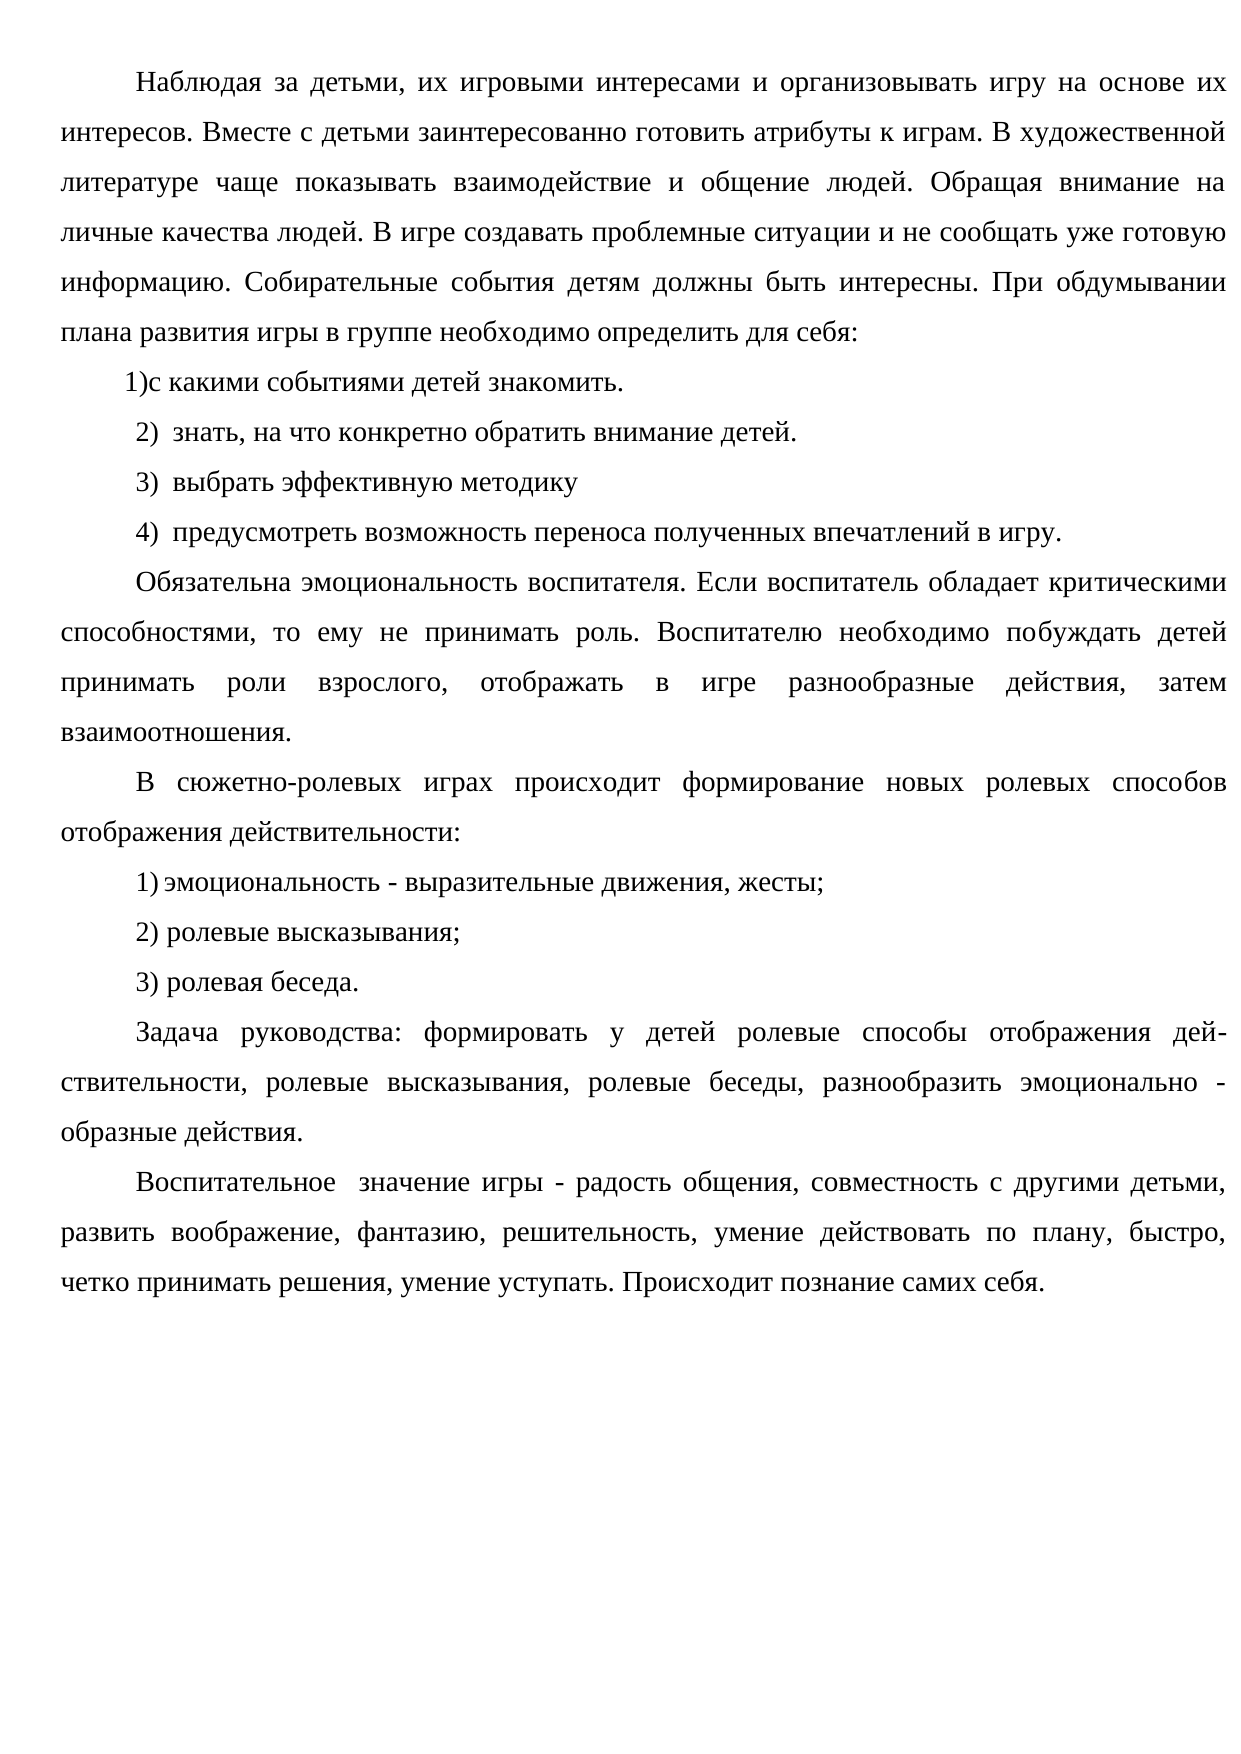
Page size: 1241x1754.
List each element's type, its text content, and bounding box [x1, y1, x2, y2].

text Наблюдая за детьми, их игровыми интересами и организовывать игру на основе их интересов. Вместе с детьми заинтересованно готовить атрибуты к играм. В художественной литературе чаще показывать взаимодействие и общение людей. Обращая внимание на личные качества людей. В игре создавать проблемные ситуации и не сообщать уже готовую информацию. Собирательные события детям должны быть интересны. При обдумывании плана развития игры в группе необходимо определить для себя: [60, 51, 1227, 351]
list эмоциональность - выразительные движения, жесты; [60, 851, 1227, 901]
text 1)с какими событиями детей знакомить. [58, 351, 1227, 401]
list выбрать эффективную методику [60, 451, 1227, 501]
list знать, на что конкретно обратить внимание детей. [60, 401, 1227, 451]
text Воспитательное значение игры - радость общения, совместность с другими детьми, развить воображение, фантазию, решительность, умение действовать по плану, быстро, четко принимать решения, умение уступать. Происходит познание самих себя. [60, 1151, 1227, 1301]
list ролевые высказывания; [60, 901, 1227, 951]
list предусмотреть возможность переноса полученных впечатлений в игру. [60, 501, 1227, 551]
text Задача руководства: формировать у детей ролевые способы отображения действительности, ролевые высказывания, ролевые беседы, разнообразить эмоционально - образные действия. [60, 1001, 1227, 1151]
text Обязательна эмоциональность воспитателя. Если воспитатель обладает критическими способностями, то ему не принимать роль. Воспитателю необходимо побуждать детей принимать роли взрослого, отображать в игре разнообразные действия, затем взаимоотношения. [60, 551, 1227, 751]
list ролевая беседа. [60, 951, 1227, 1001]
text В сюжетно-ролевых играх происходит формирование новых ролевых способов отображения действительности: [60, 751, 1227, 851]
